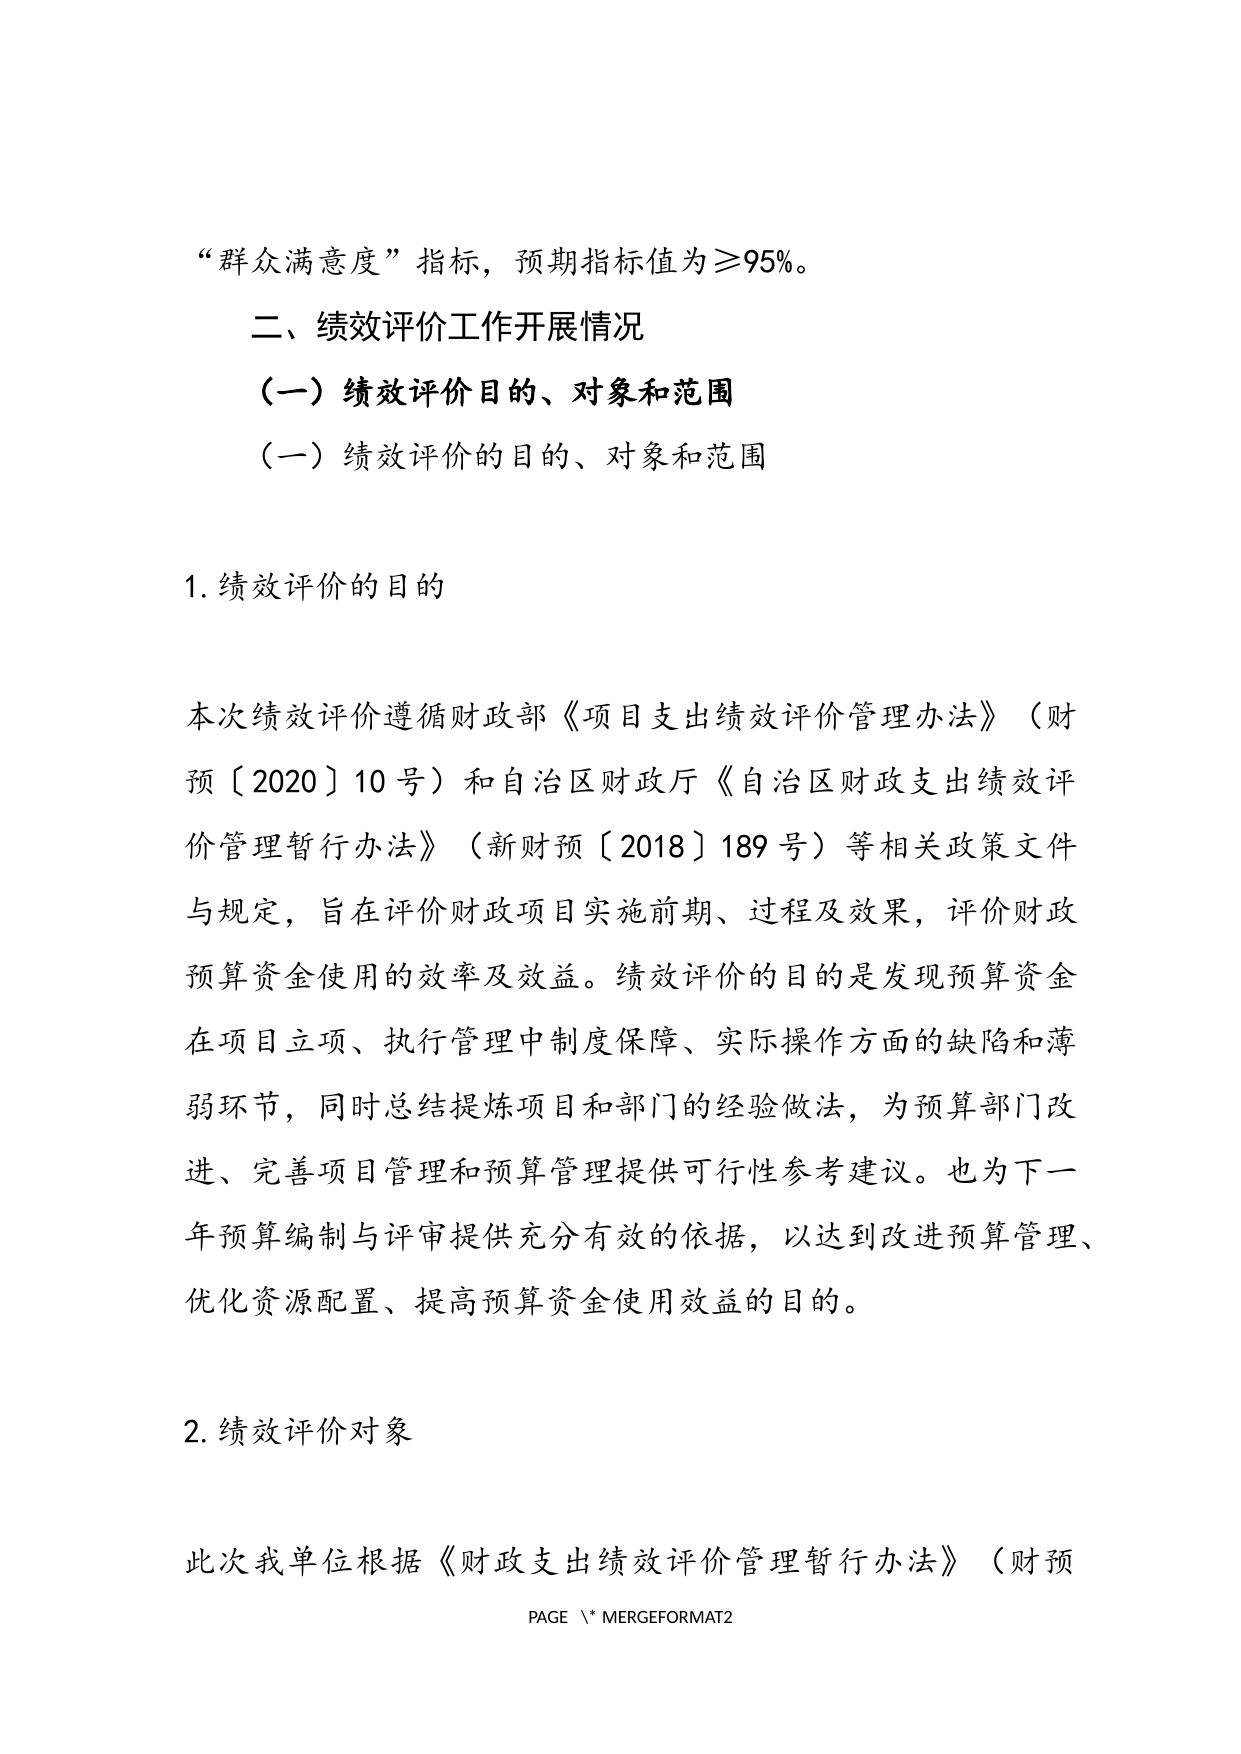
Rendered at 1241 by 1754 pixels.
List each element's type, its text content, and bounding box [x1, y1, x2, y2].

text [183, 162, 1078, 292]
text 二、绩效评价工作开展情况 [183, 292, 1078, 357]
text （一）绩效评价目的、对象和范围 [183, 357, 1078, 422]
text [183, 422, 1078, 1592]
